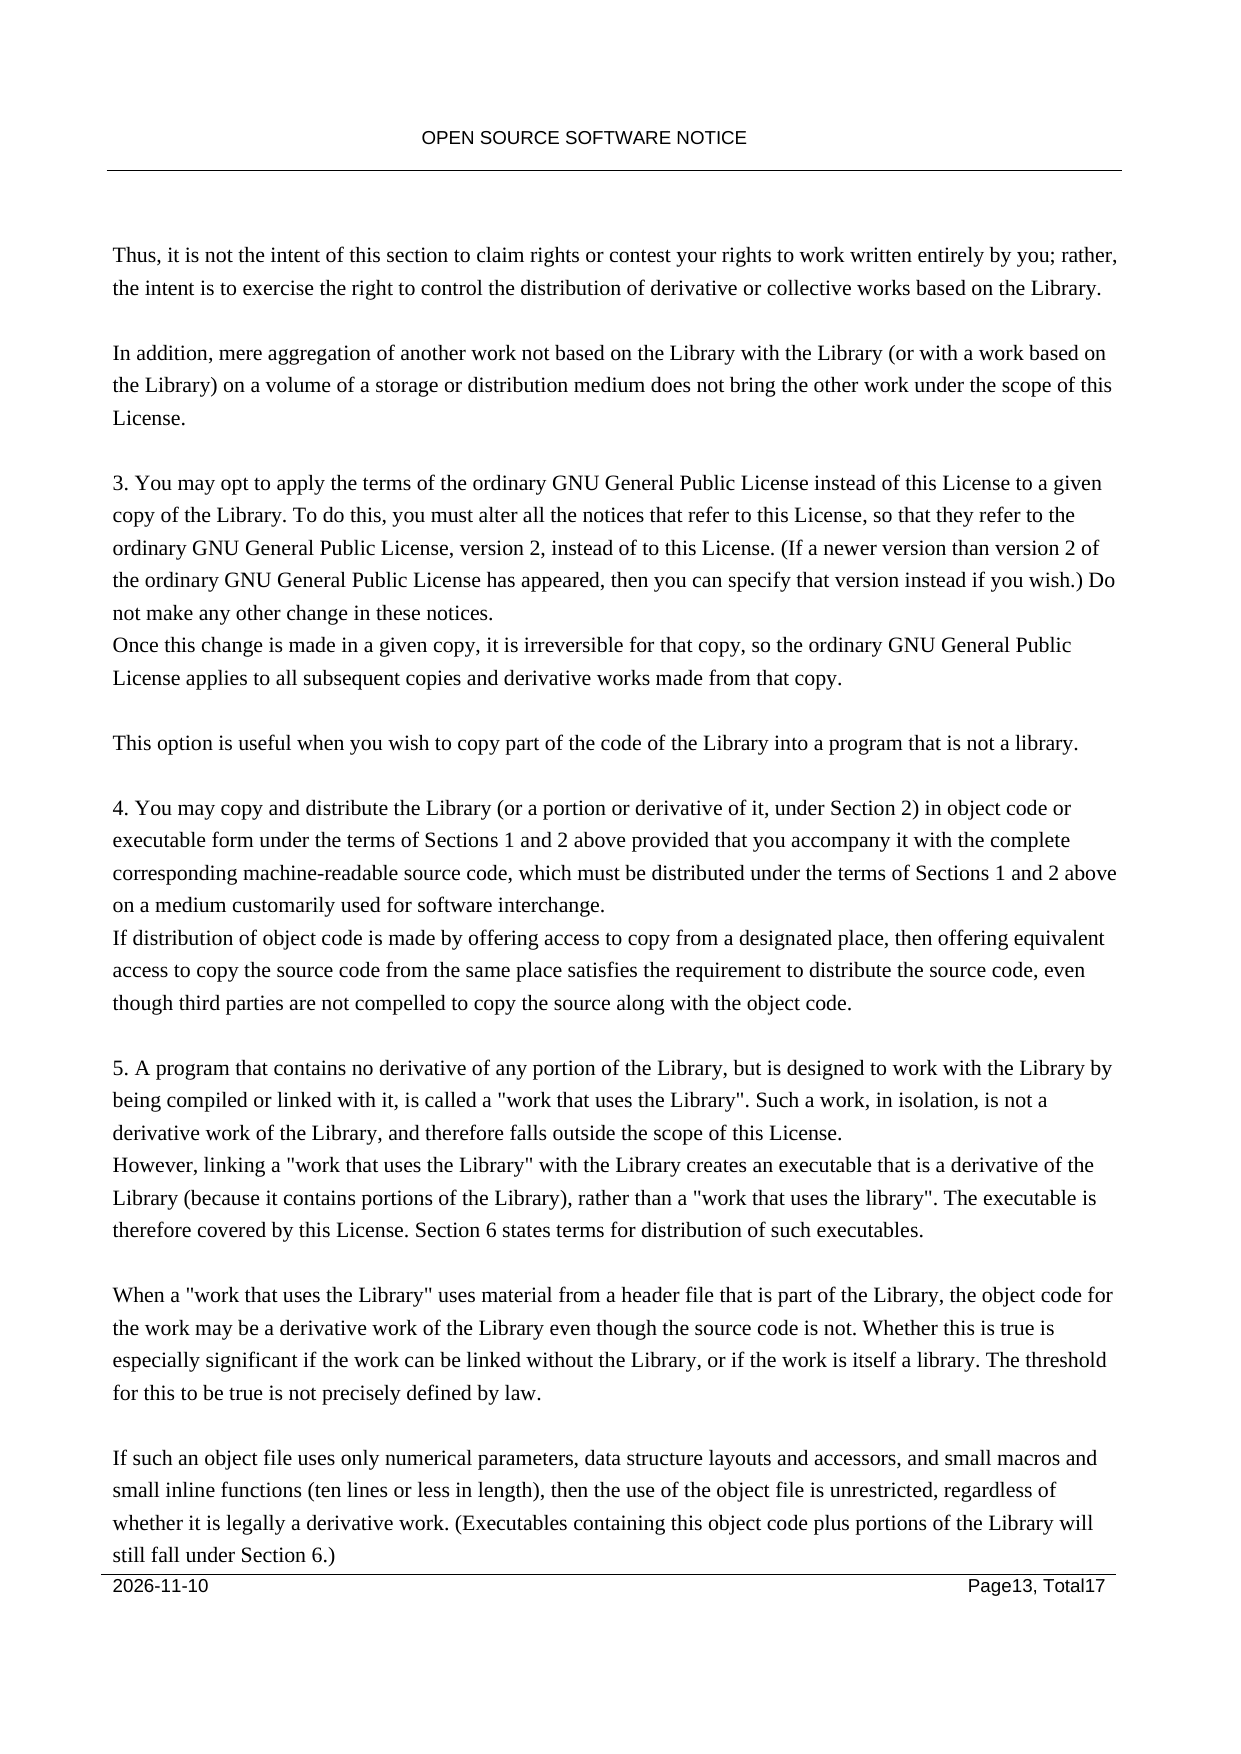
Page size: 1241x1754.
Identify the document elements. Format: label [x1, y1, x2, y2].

text [112, 206, 1128, 1571]
